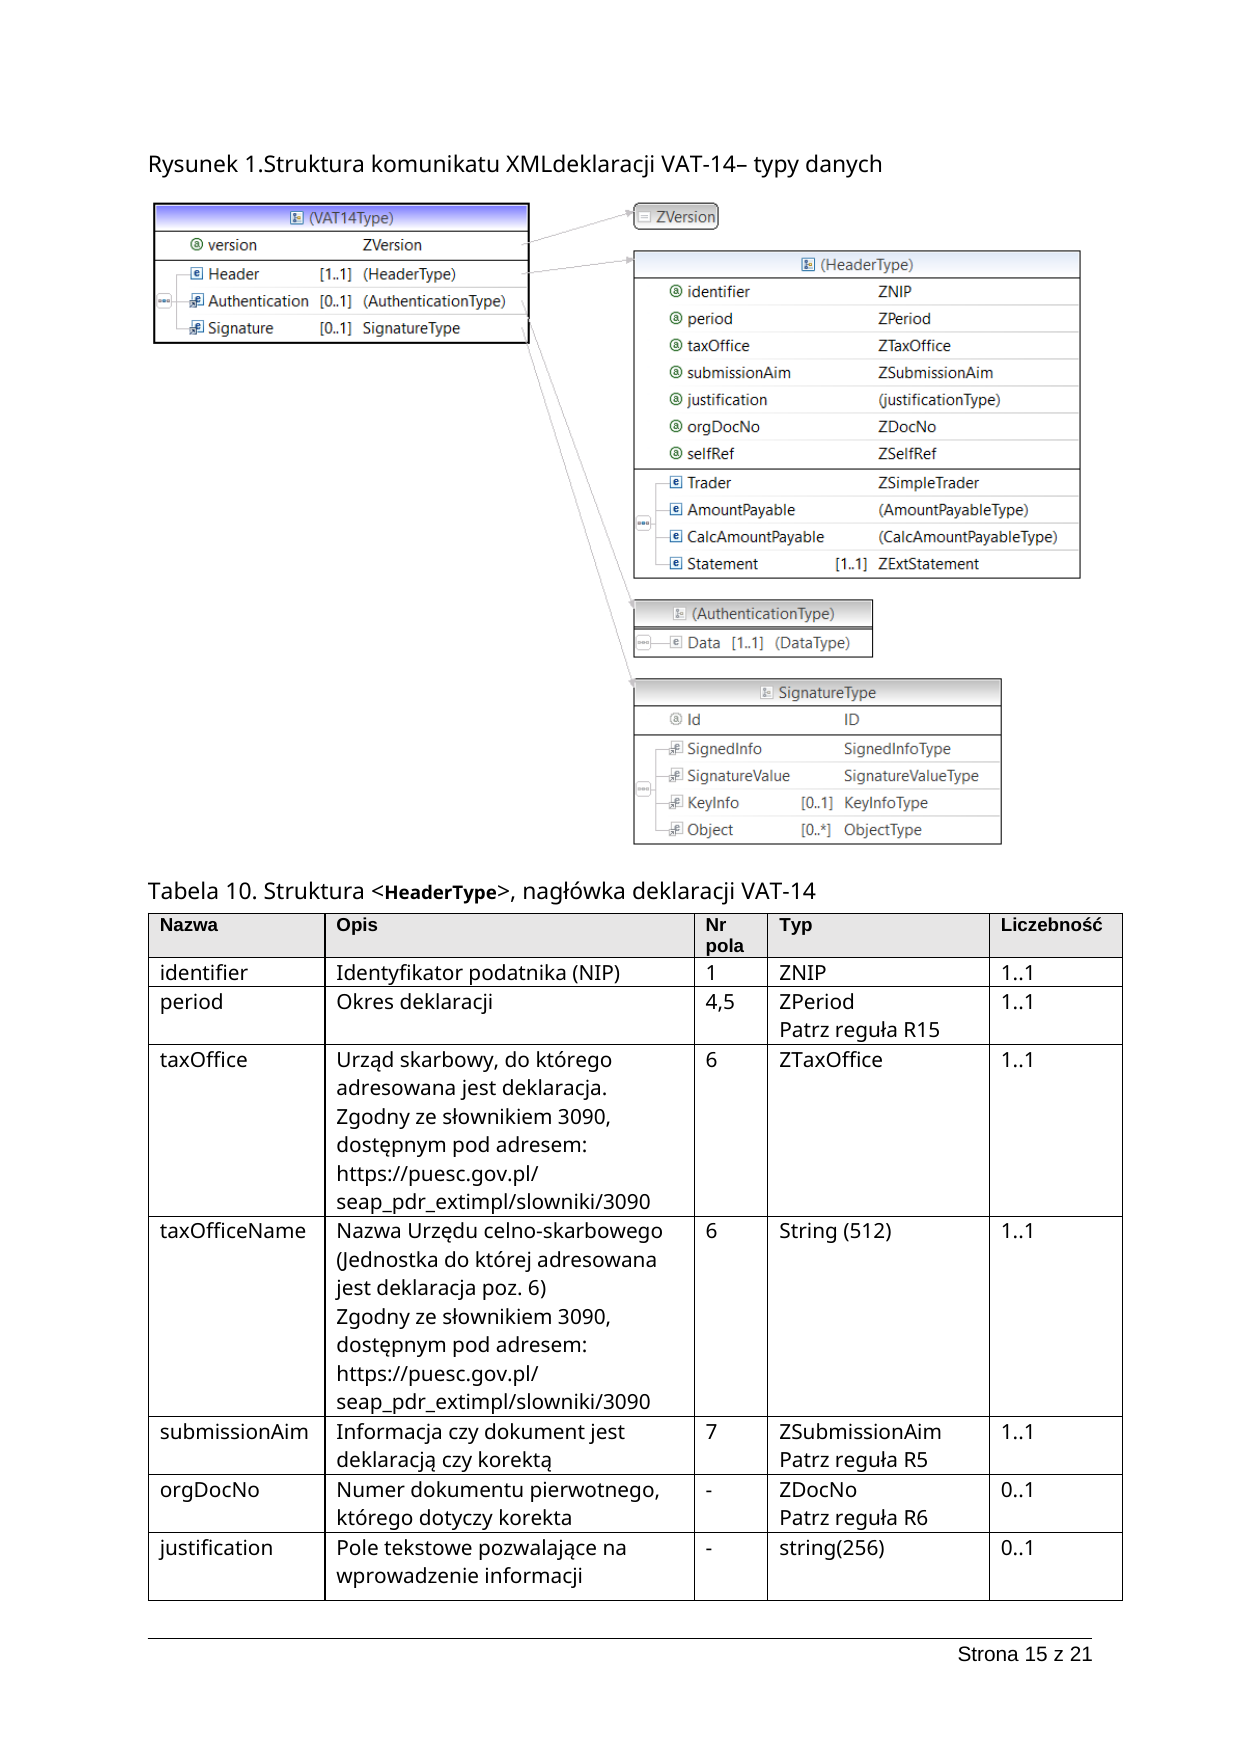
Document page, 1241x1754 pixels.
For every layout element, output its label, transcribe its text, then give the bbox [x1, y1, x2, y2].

table_cell Urząd skarbowy, do którego adresowana jest deklaracja. Zgodny ze słownikiem 3090, dostępnym pod adresem: https://puesc.gov.pl/seap_pdr_extimpl/slowniki/3090 [326, 1045, 694, 1216]
table_cell Identyfikator podatnika (NIP) [326, 958, 694, 986]
table_cell string(256) [768, 1533, 989, 1600]
table_cell ZNIP [768, 958, 989, 986]
table_cell justification [149, 1533, 324, 1600]
table_header Liczebność [990, 914, 1122, 957]
table_cell Nazwa Urzędu celno-skarbowego (Jednostka do której adresowana jest deklaracja poz. 6) Zgodny ze słownikiem 3090, dostępnym pod adresem: https://puesc.gov.pl/seap_pdr_extimpl/slowniki/3090 [326, 1217, 694, 1416]
table_cell submissionAim [149, 1417, 324, 1474]
table_cell ZPeriod Patrz reguła R15 [768, 987, 989, 1044]
table_cell identifier [149, 958, 324, 986]
table_cell 1..1 [990, 987, 1122, 1044]
table_cell period [149, 987, 324, 1044]
table_cell ZTaxOffice [768, 1045, 989, 1216]
table_header Typ [768, 914, 989, 957]
table_cell 1..1 [990, 958, 1122, 986]
table_cell taxOfficeName [149, 1217, 324, 1416]
table_cell 1..1 [990, 1045, 1122, 1216]
table_cell Okres deklaracji [326, 987, 694, 1044]
table_cell 0..1 [990, 1533, 1122, 1600]
table_cell Informacja czy dokument jest deklaracją czy korektą [326, 1417, 694, 1474]
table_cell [326, 1533, 694, 1600]
table_cell taxOffice [149, 1045, 324, 1216]
table_header Nazwa [149, 914, 324, 957]
table_cell 0..1 [990, 1475, 1122, 1532]
table_header Opis [326, 914, 694, 957]
table_cell 4,5 [695, 987, 767, 1044]
table_cell Numer dokumentu pierwotnego, którego dotyczy korekta [326, 1475, 694, 1532]
table_cell 1..1 [990, 1217, 1122, 1416]
table_cell - [695, 1475, 767, 1532]
table_cell orgDocNo [149, 1475, 324, 1532]
table_cell 6 [695, 1045, 767, 1216]
picture [147, 185, 1092, 857]
table_cell ZDocNo Patrz reguła R6 [768, 1475, 989, 1532]
table_cell - [695, 1533, 767, 1600]
table_cell 1 [695, 958, 767, 986]
table_cell 7 [695, 1417, 767, 1474]
table_cell 6 [695, 1217, 767, 1416]
table_cell String (512) [768, 1217, 989, 1416]
table_cell 1..1 [990, 1417, 1122, 1474]
table_cell ZSubmissionAim Patrz reguła R5 [768, 1417, 989, 1474]
table_header Nr pola [695, 914, 767, 957]
